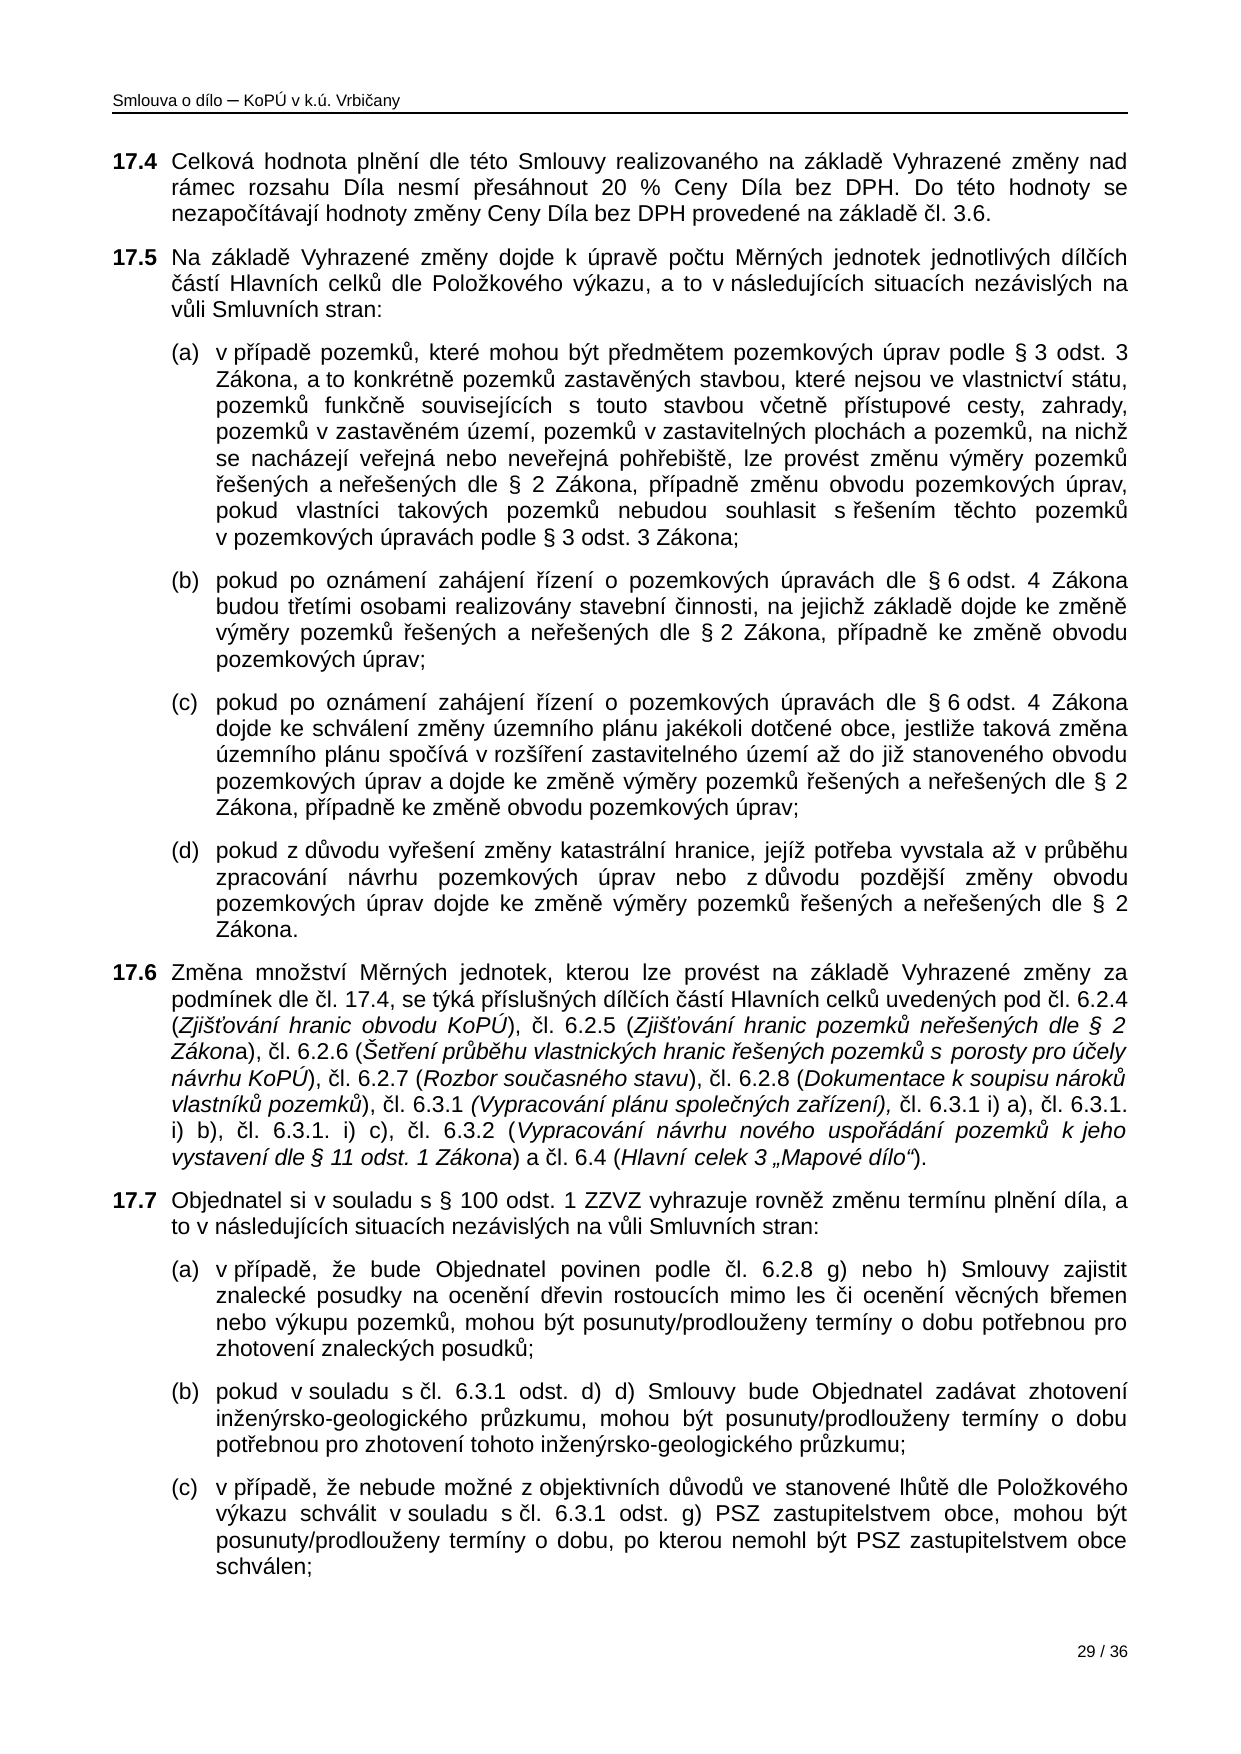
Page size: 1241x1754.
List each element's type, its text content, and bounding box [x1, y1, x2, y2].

list v případě, že bude Objednatel povinen podle čl. 6.2.8 g) nebo h) Smlouvy zajistit znalecké posudky na ocenění dřevin rostoucích mimo les či ocenění věcných břemen nebo výkupu pozemků, mohou být posunuty/prodlouženy termíny o dobu potřebnou pro zhotovení znaleckých posudků; [171, 1256, 1128, 1362]
list pokud po oznámení zahájení řízení o pozemkových úpravách dle § 6 odst. 4 Zákona budou třetími osobami realizovány stavební činnosti, na jejichž základě dojde ke změně výměry pozemků řešených a neřešených dle § 2 Zákona, případně ke změně obvodu pozemkových úprav; [171, 567, 1128, 672]
text Objednatel si v souladu s § 100 odst. 1 ZZVZ vyhrazuje rovněž změnu termínu plnění díla, a to v následujících situacích nezávislých na vůli Smluvních stran: [112, 1187, 1128, 1239]
text Celková hodnota plnění dle této Smlouvy realizovaného na základě Vyhrazené změny nad rámec rozsahu Díla nesmí přesáhnout 20 % Ceny Díla bez DPH. Do této hodnoty se nezapočítávají hodnoty změny Ceny Díla bez DPH provedené na základě čl. 3.6. [112, 148, 1128, 227]
list pokud v souladu s čl. 6.3.1 odst. d) Smlouvy bude Objednatel zadávat zhotovení inženýrsko-geologického průzkumu, mohou být posunuty/prodlouženy termíny o dobu potřebnou pro zhotovení tohoto inženýrsko-geologického průzkumu; [171, 1378, 1128, 1457]
text Na základě Vyhrazené změny dojde k úpravě počtu Měrných jednotek jednotlivých dílčích částí Hlavních celků dle Položkového výkazu, a to v následujících situacích nezávislých na vůli Smluvních stran: [112, 243, 1128, 322]
list pokud z důvodu vyřešení změny katastrální hranice, jejíž potřeba vyvstala až v průběhu zpracování návrhu pozemkových úprav nebo z důvodu pozdější změny obvodu pozemkových úprav dojde ke změně výměry pozemků řešených a neřešených dle § 2 Zákona. [171, 837, 1128, 943]
list v případě pozemků, které mohou být předmětem pozemkových úprav podle § 3 odst. 3 Zákona, a to konkrétně pozemků zastavěných stavbou, které nejsou ve vlastnictví státu, pozemků funkčně souvisejících s touto stavbou včetně přístupové cesty, zahrady, pozemků v zastavěném území, pozemků v zastavitelných plochách a pozemků, na nichž se nacházejí veřejná nebo neveřejná pohřebiště, lze provést změnu výměry pozemků řešených a neřešených dle § 2 Zákona, případně změnu obvodu pozemkových úprav, pokud vlastníci takových pozemků nebudou souhlasit s řešením těchto pozemků v pozemkových úpravách podle § 3 odst. 3 Zákona; [171, 339, 1128, 550]
list v případě, že nebude možné z objektivních důvodů ve stanovené lhůtě dle Položkového výkazu schválit v souladu s čl. 6.3.1 odst. g) PSZ zastupitelstvem obce, mohou být posunuty/prodlouženy termíny o dobu, po kterou nemohl být PSZ zastupitelstvem obce schválen; [171, 1474, 1128, 1579]
text Změna množství Měrných jednotek, kterou lze provést na základě Vyhrazené změny za podmínek dle čl. 17.4, se týká příslušných dílčích částí Hlavních celků uvedených pod čl. 6.2.4 (Zjišťování hranic obvodu KoPÚ), čl. 6.2.5 (Zjišťování hranic pozemků neřešených dle § 2 Zákona), čl. 6.2.6 (Šetření průběhu vlastnických hranic řešených pozemků s porosty pro účely návrhu KoPÚ), čl. 6.2.7 (Rozbor současného stavu), čl. 6.2.8 (Dokumentace k soupisu nároků vlastníků pozemků), čl. 6.3.1 (Vypracování plánu společných zařízení), čl. 6.3.1 i) a), čl. 6.3.1. i) b), čl. 6.3.1. i) c), čl. 6.3.2 (Vypracování návrhu nového uspořádání pozemků k jeho vystavení dle § 11 odst. 1 Zákona) a čl. 6.4 (Hlavní celek 3 „Mapové dílo“). [112, 959, 1128, 1170]
list pokud po oznámení zahájení řízení o pozemkových úpravách dle § 6 odst. 4 Zákona dojde ke schválení změny územního plánu jakékoli dotčené obce, jestliže taková změna územního plánu spočívá v rozšíření zastavitelného území až do již stanoveného obvodu pozemkových úprav a dojde ke změně výměry pozemků řešených a neřešených dle § 2 Zákona, případně ke změně obvodu pozemkových úprav; [171, 689, 1128, 821]
